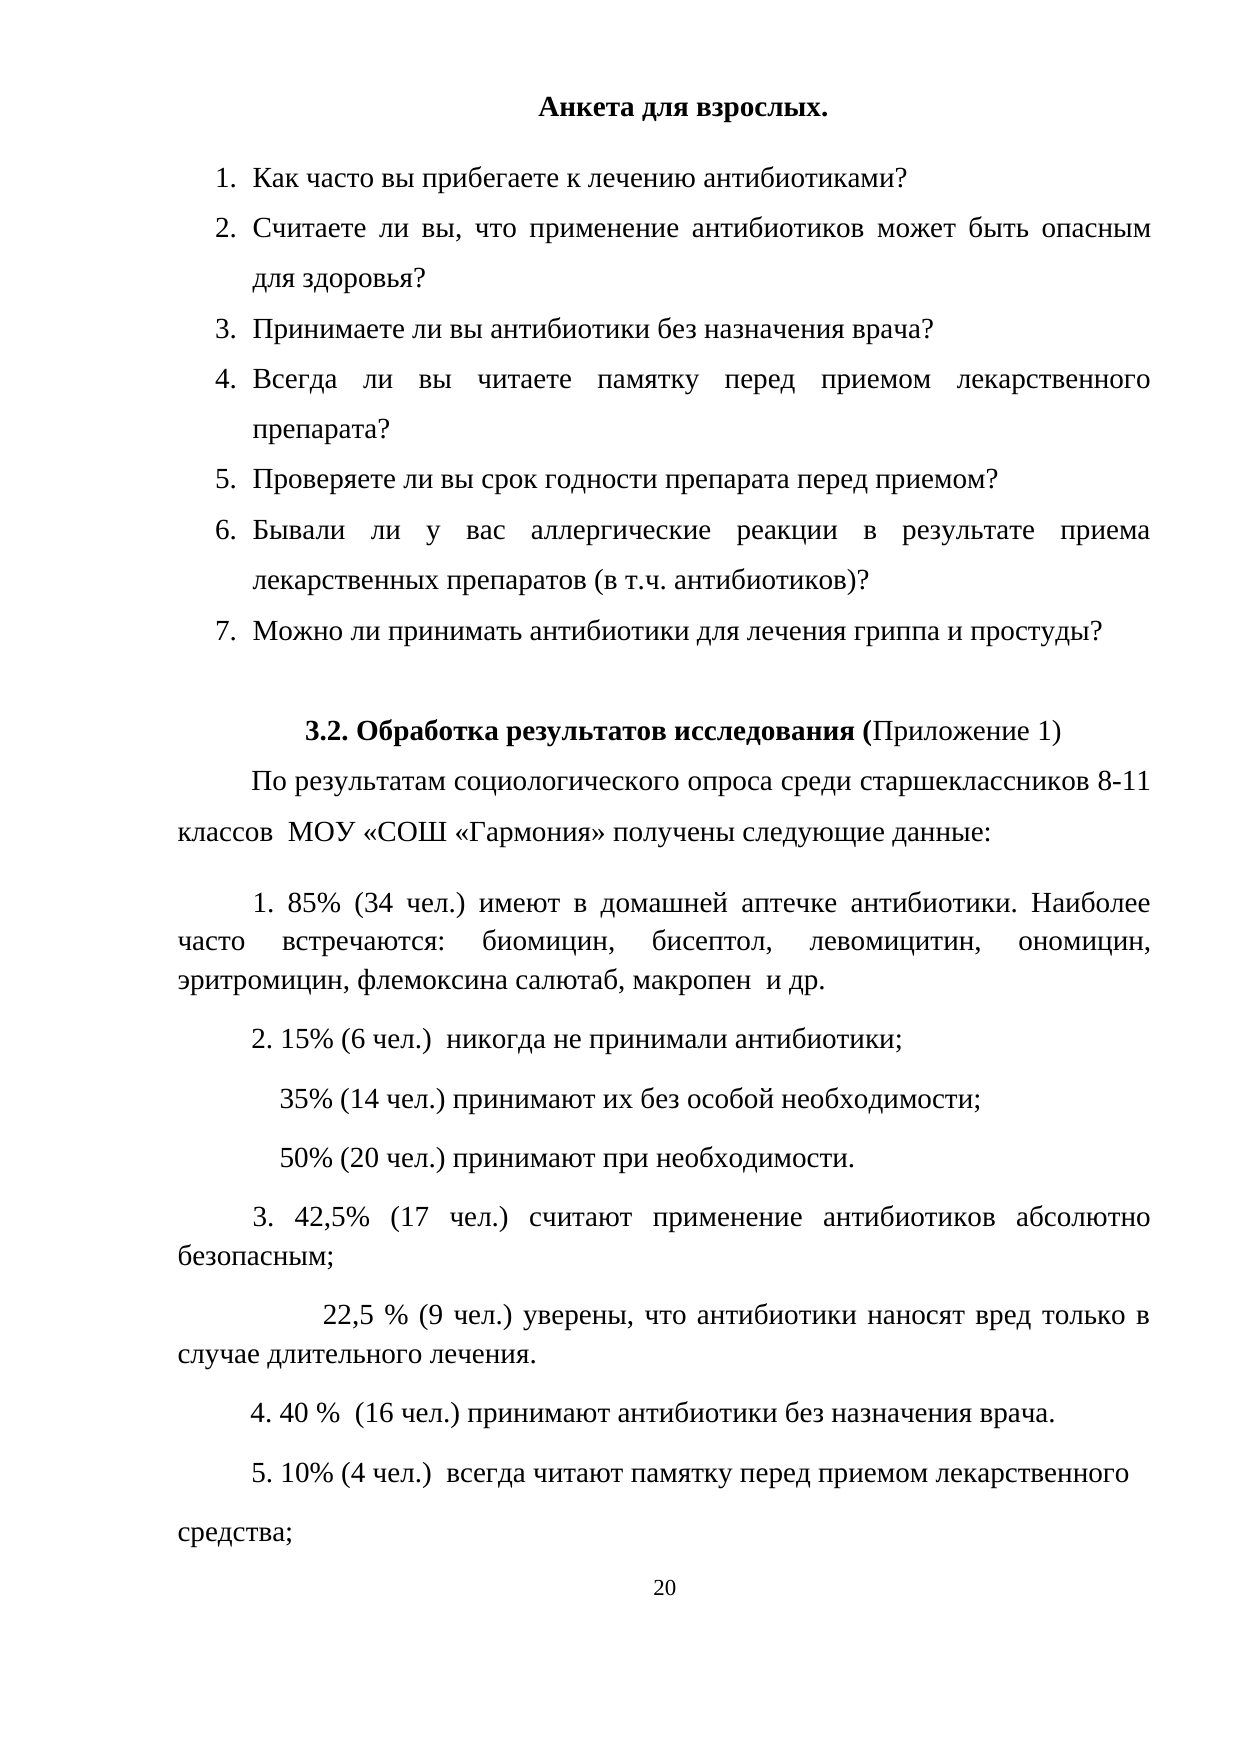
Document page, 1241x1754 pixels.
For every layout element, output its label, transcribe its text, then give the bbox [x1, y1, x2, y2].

list Можно ли принимать антибиотики для лечения гриппа и простуды? [215, 613, 1152, 646]
text 2. 15% (6 чел.) никогда не принимали антибиотики; [177, 1021, 1152, 1055]
list Анкета для взрослых. [215, 89, 1152, 122]
list Как часто вы прибегаете к лечению антибиотиками? [215, 160, 1152, 193]
text 35% (14 чел.) принимают их без особой необходимости; [177, 1081, 1152, 1114]
list Принимаете ли вы антибиотики без назначения врача? [215, 311, 1152, 344]
list Всегда ли вы читаете памятку перед приемом лекарственного препарата? [215, 361, 1152, 445]
text 3.2. Обработка результатов исследования (Приложение 1) [215, 713, 1152, 747]
text 1. 85% (34 чел.) имеют в домашней аптечке антибиотики. Наиболее часто встречаются: биомицин, бисептол, левомицитин, ономицин, эритромицин, флемоксина салютаб, макропен и др. [177, 885, 1152, 996]
text 50% (20 чел.) принимают при необходимости. [177, 1140, 1152, 1174]
text 5. 10% (4 чел.) всегда читают памятку перед приемом лекарственного [177, 1455, 1152, 1488]
text 4. 40 % (16 чел.) принимают антибиотики без назначения врача. [177, 1395, 1152, 1429]
text 20 [177, 1573, 1152, 1600]
text 22,5 % (9 чел.) уверены, что антибиотики наносят вред только в случае длительного лечения. [177, 1297, 1152, 1369]
text средства; [177, 1514, 1152, 1548]
text По результатам социологического опроса среди старшеклассников 8-11 классов МОУ «СОШ «Гармония» получены следующие данные: [177, 763, 1152, 847]
list Проверяете ли вы срок годности препарата перед приемом? [215, 462, 1152, 495]
list Бывали ли у вас аллергические реакции в результате приема лекарственных препаратов (в т.ч. антибиотиков)? [215, 512, 1152, 596]
list Считаете ли вы, что применение антибиотиков может быть опасным для здоровья? [215, 210, 1152, 294]
text 3. 42,5% (17 чел.) считают применение антибиотиков абсолютно безопасным; [177, 1199, 1152, 1272]
